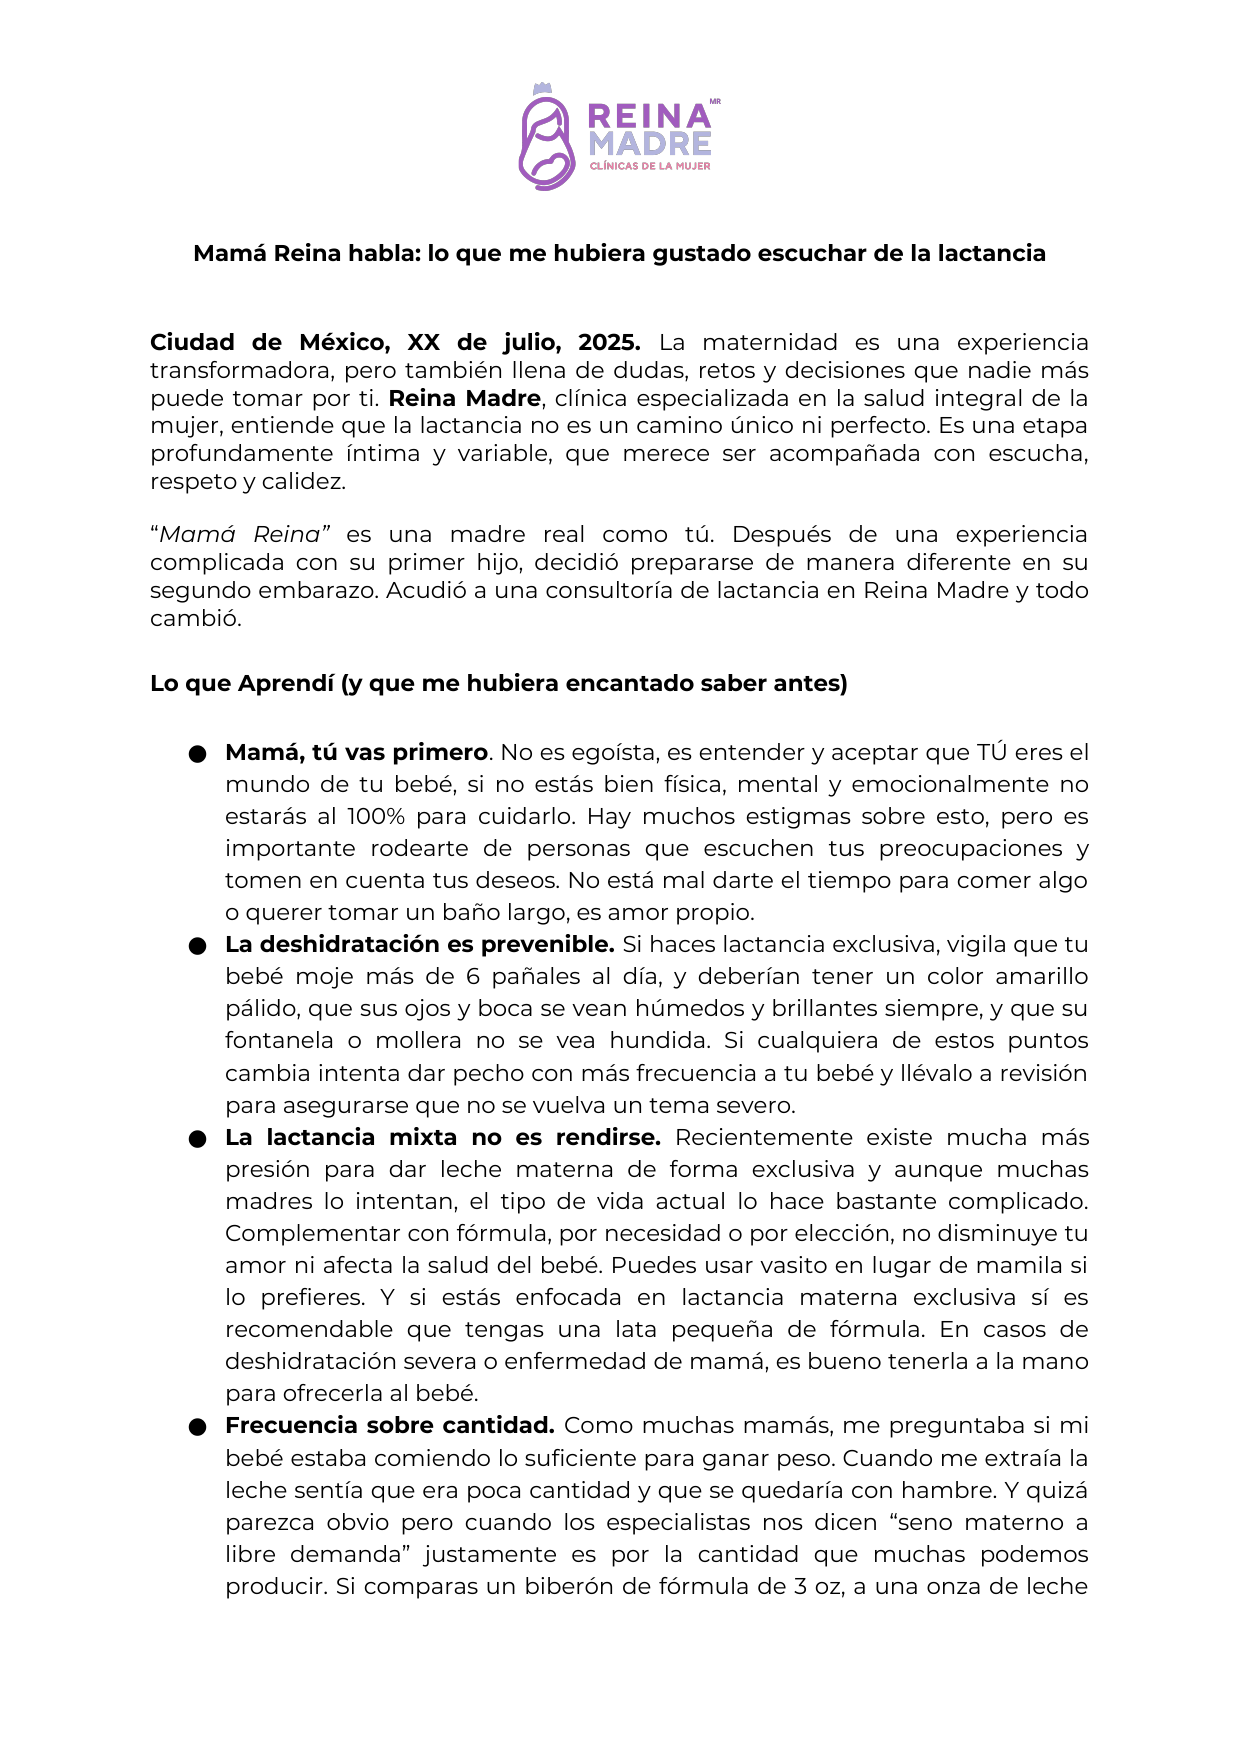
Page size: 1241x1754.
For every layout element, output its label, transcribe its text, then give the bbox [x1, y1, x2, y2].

text Mamá Reina habla: lo que me hubiera gustado escuchar de la lactancia [150, 239, 1090, 267]
subtitle Lo que Aprendí (y que me hubiera encantado saber antes) [150, 669, 1090, 697]
list La deshidratación es prevenible. Si haces lactancia exclusiva, vigila que tu bebé moje más de 6 pañales al día, y deberían tener un color amarillo pálido, que sus ojos y boca se vean húmedos y brillantes siempre, y que su fontanela o mollera no se vea hundida. Si cualquiera de estos puntos cambia intenta dar pecho con más frecuencia a tu bebé y llévalo a revisión para asegurarse que no se vuelva un tema severo. [187, 930, 1090, 1119]
text Ciudad de México, XX de julio, 2025. La maternidad es una experiencia transformadora, pero también llena de dudas, retos y decisiones que nadie más puede tomar por ti. Reina Madre, clínica especializada en la salud integral de la mujer, entiende que la lactancia no es un camino único ni perfecto. Es una etapa profundamente íntima y variable, que merece ser acompañada con escucha, respeto y calidez. [150, 328, 1090, 495]
picture [518, 82, 721, 191]
text “Mamá Reina” es una madre real como tú. Después de una experiencia complicada con su primer hijo, decidió prepararse de manera diferente en su segundo embarazo. Acudió a una consultoría de lactancia en Reina Madre y todo cambió. [150, 520, 1090, 632]
list La lactancia mixta no es rendirse. Recientemente existe mucha más presión para dar leche materna de forma exclusiva y aunque muchas madres lo intentan, el tipo de vida actual lo hace bastante complicado. Complementar con fórmula, por necesidad o por elección, no disminuye tu amor ni afecta la salud del bebé. Puedes usar vasito en lugar de mamila si lo prefieres. Y si estás enfocada en lactancia materna exclusiva sí es recomendable que tengas una lata pequeña de fórmula. En casos de deshidratación severa o enfermedad de mamá, es bueno tenerla a la mano para ofrecerla al bebé. [187, 1123, 1090, 1407]
list Mamá, tú vas primero. No es egoísta, es entender y aceptar que TÚ eres el mundo de tu bebé, si no estás bien física, mental y emocionalmente no estarás al 100% para cuidarlo. Hay muchos estigmas sobre esto, pero es importante rodearte de personas que escuchen tus preocupaciones y tomen en cuenta tus deseos. No está mal darte el tiempo para comer algo o querer tomar un baño largo, es amor propio. [187, 738, 1090, 926]
